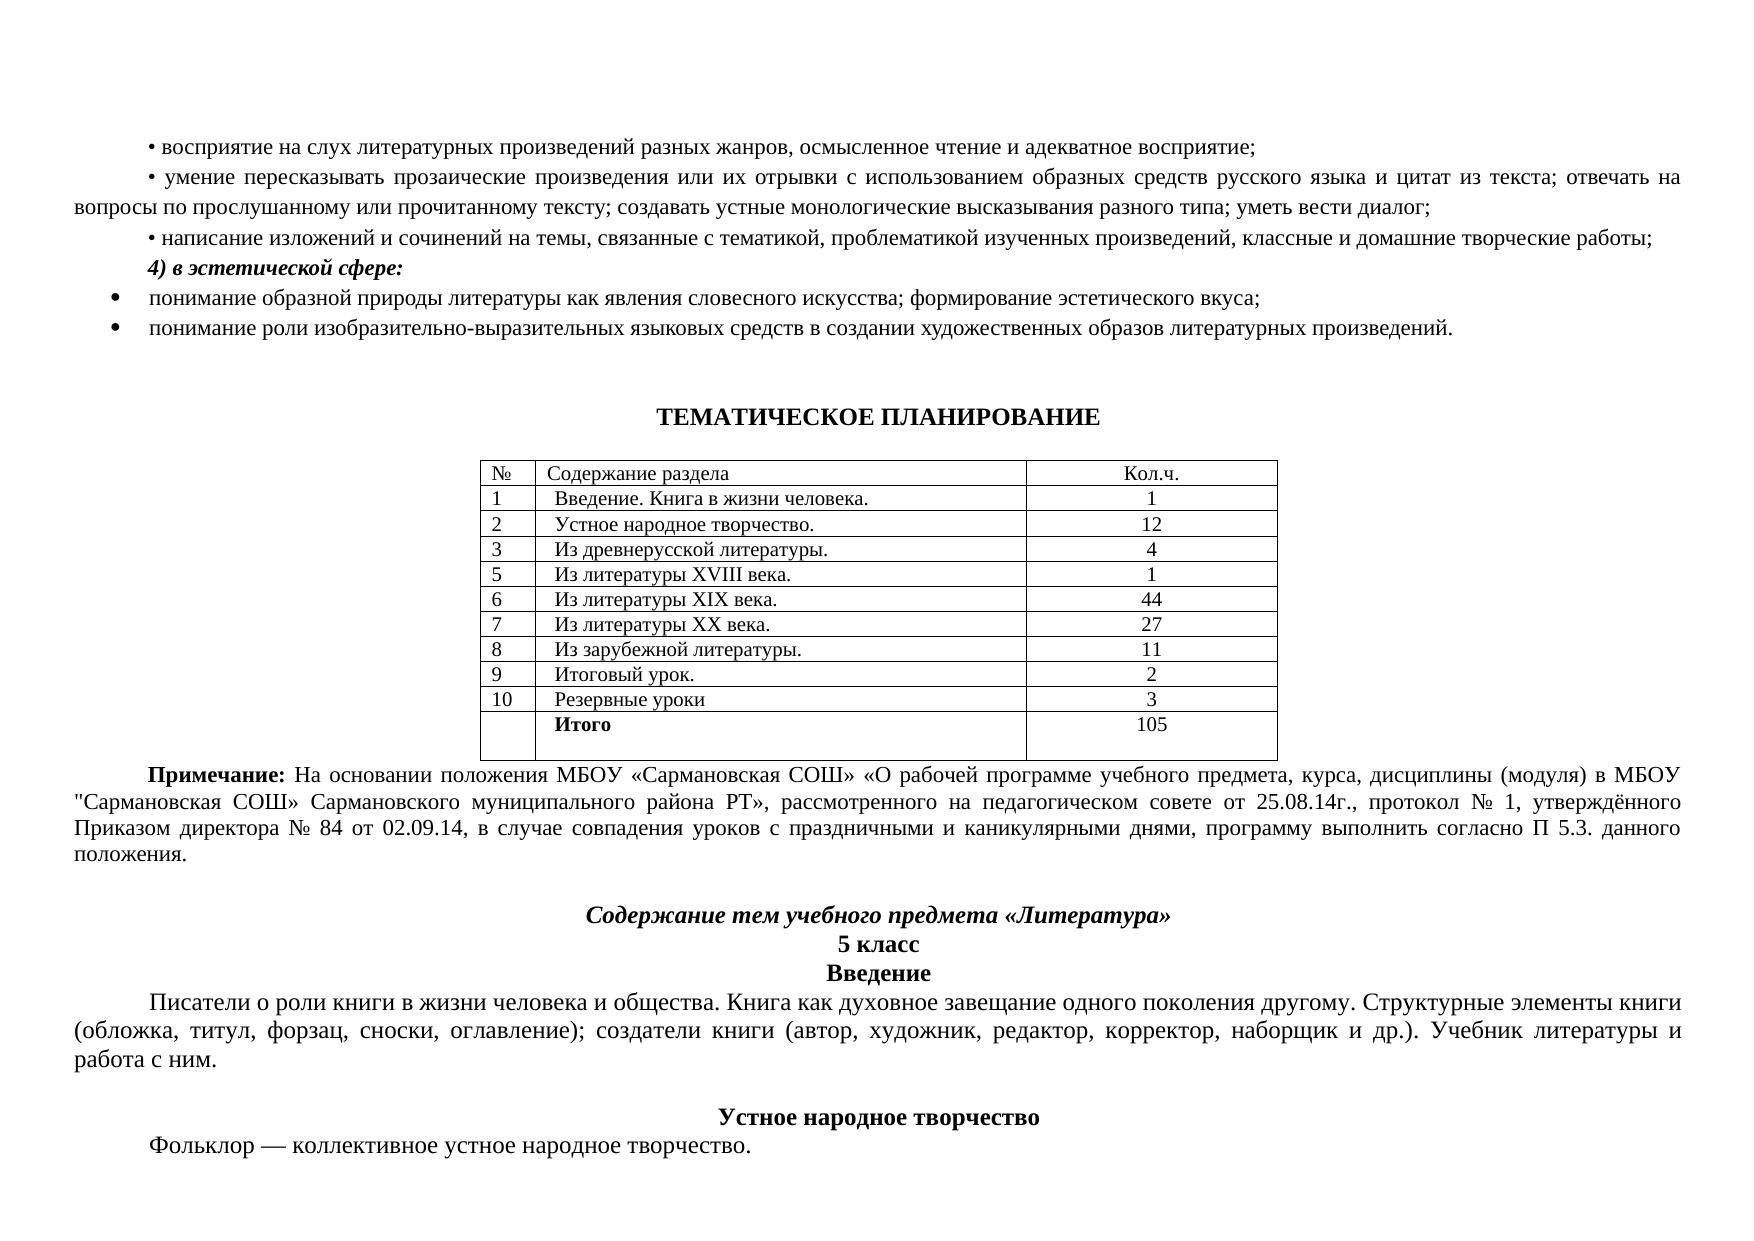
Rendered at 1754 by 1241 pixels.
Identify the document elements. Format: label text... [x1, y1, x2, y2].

text • восприятие на слух литературных произведений разных жанров, осмысленное чтение и адекватное восприятие; [74, 133, 1683, 159]
table_cell Из литературы XIX века. [536, 587, 1026, 611]
table_cell 12 [1027, 511, 1277, 536]
table_cell 1 [1027, 486, 1277, 510]
table_header Кол.ч. [1027, 461, 1277, 485]
table_cell 2 [481, 511, 535, 536]
table_cell 1 [481, 486, 535, 510]
text Введение [74, 958, 1683, 987]
table_header № [481, 461, 535, 485]
text ТЕМАТИЧЕСКОЕ ПЛАНИРОВАНИЕ [74, 402, 1683, 431]
table_cell Итоговый урок. [536, 662, 1026, 686]
text Писатели о роли книги в жизни человека и общества. Книга как духовное завещание одного поколения другому. Структурные элементы книги (обложка, титул, форзац, сноски, оглавление); создатели книги (автор, художник, редактор, корректор, наборщик и др.). Учебник литературы и работа с ним. [74, 987, 1683, 1073]
table_cell 44 [1027, 587, 1277, 611]
table_cell 1 [1027, 562, 1277, 586]
table_cell Итого [536, 712, 1026, 760]
table_cell 11 [1027, 637, 1277, 661]
text Содержание тем учебного предмета «Литература» [74, 901, 1683, 929]
table_cell 6 [481, 587, 535, 611]
table_cell Устное народное творчество. [536, 511, 1026, 536]
text • написание изложений и сочинений на темы, связанные с тематикой, проблематикой изученных произведений, классные и домашние творческие работы; [74, 223, 1683, 250]
table_cell Из зарубежной литературы. [536, 637, 1026, 661]
table_cell Из древнерусской литературы. [536, 537, 1026, 561]
table_cell Введение. Книга в жизни человека. [536, 486, 1026, 510]
text 4) в эстетической сфере: [74, 254, 1683, 280]
text Фольклор — коллективное устное народное творчество. [74, 1131, 1683, 1159]
text 5 класс [74, 929, 1683, 958]
table_cell 3 [1027, 687, 1277, 711]
table_cell 7 [481, 612, 535, 636]
table_cell 10 [481, 687, 535, 711]
list понимание образной природы литературы как явления словесного искусства; формирование эстетического вкуса; [111, 284, 1683, 310]
table_cell Резервные уроки [536, 687, 1026, 711]
table_cell Из литературы XVIII века. [536, 562, 1026, 586]
list понимание роли изобразительно-выразительных языковых средств в создании художественных образов литературных произведений. [111, 314, 1683, 341]
text Примечание: На основании положения МБОУ «Сармановская СОШ» «О рабочей программе учебного предмета, курса, дисциплины (модуля) в МБОУ "Сармановская СОШ» Сармановского муниципального района РТ», рассмотренного на педагогическом совете от 25.08.14г., протокол № 1, утверждённого Приказом директора № 84 от 02.09.14, в случае совпадения уроков с праздничными и каникулярными днями, программу выполнить согласно П 5.3. данного положения. [74, 761, 1683, 867]
table_cell 8 [481, 637, 535, 661]
table_cell [481, 712, 535, 760]
table_header Содержание раздела [536, 461, 1026, 485]
table_cell 5 [481, 562, 535, 586]
table_cell 2 [1027, 662, 1277, 686]
text • умение пересказывать прозаические произведения или их отрывки с использованием образных средств русского языка и цитат из текста; отвечать на вопросы по прослушанному или прочитанному тексту; создавать устные монологические высказывания разного типа; уметь вести диалог; [74, 163, 1683, 220]
table_cell 27 [1027, 612, 1277, 636]
text Устное народное творчество [74, 1102, 1683, 1131]
table_cell 3 [481, 537, 535, 561]
table_cell Из литературы XX века. [536, 612, 1026, 636]
table_cell 9 [481, 662, 535, 686]
table_cell 4 [1027, 537, 1277, 561]
table_cell 105 [1027, 712, 1277, 760]
